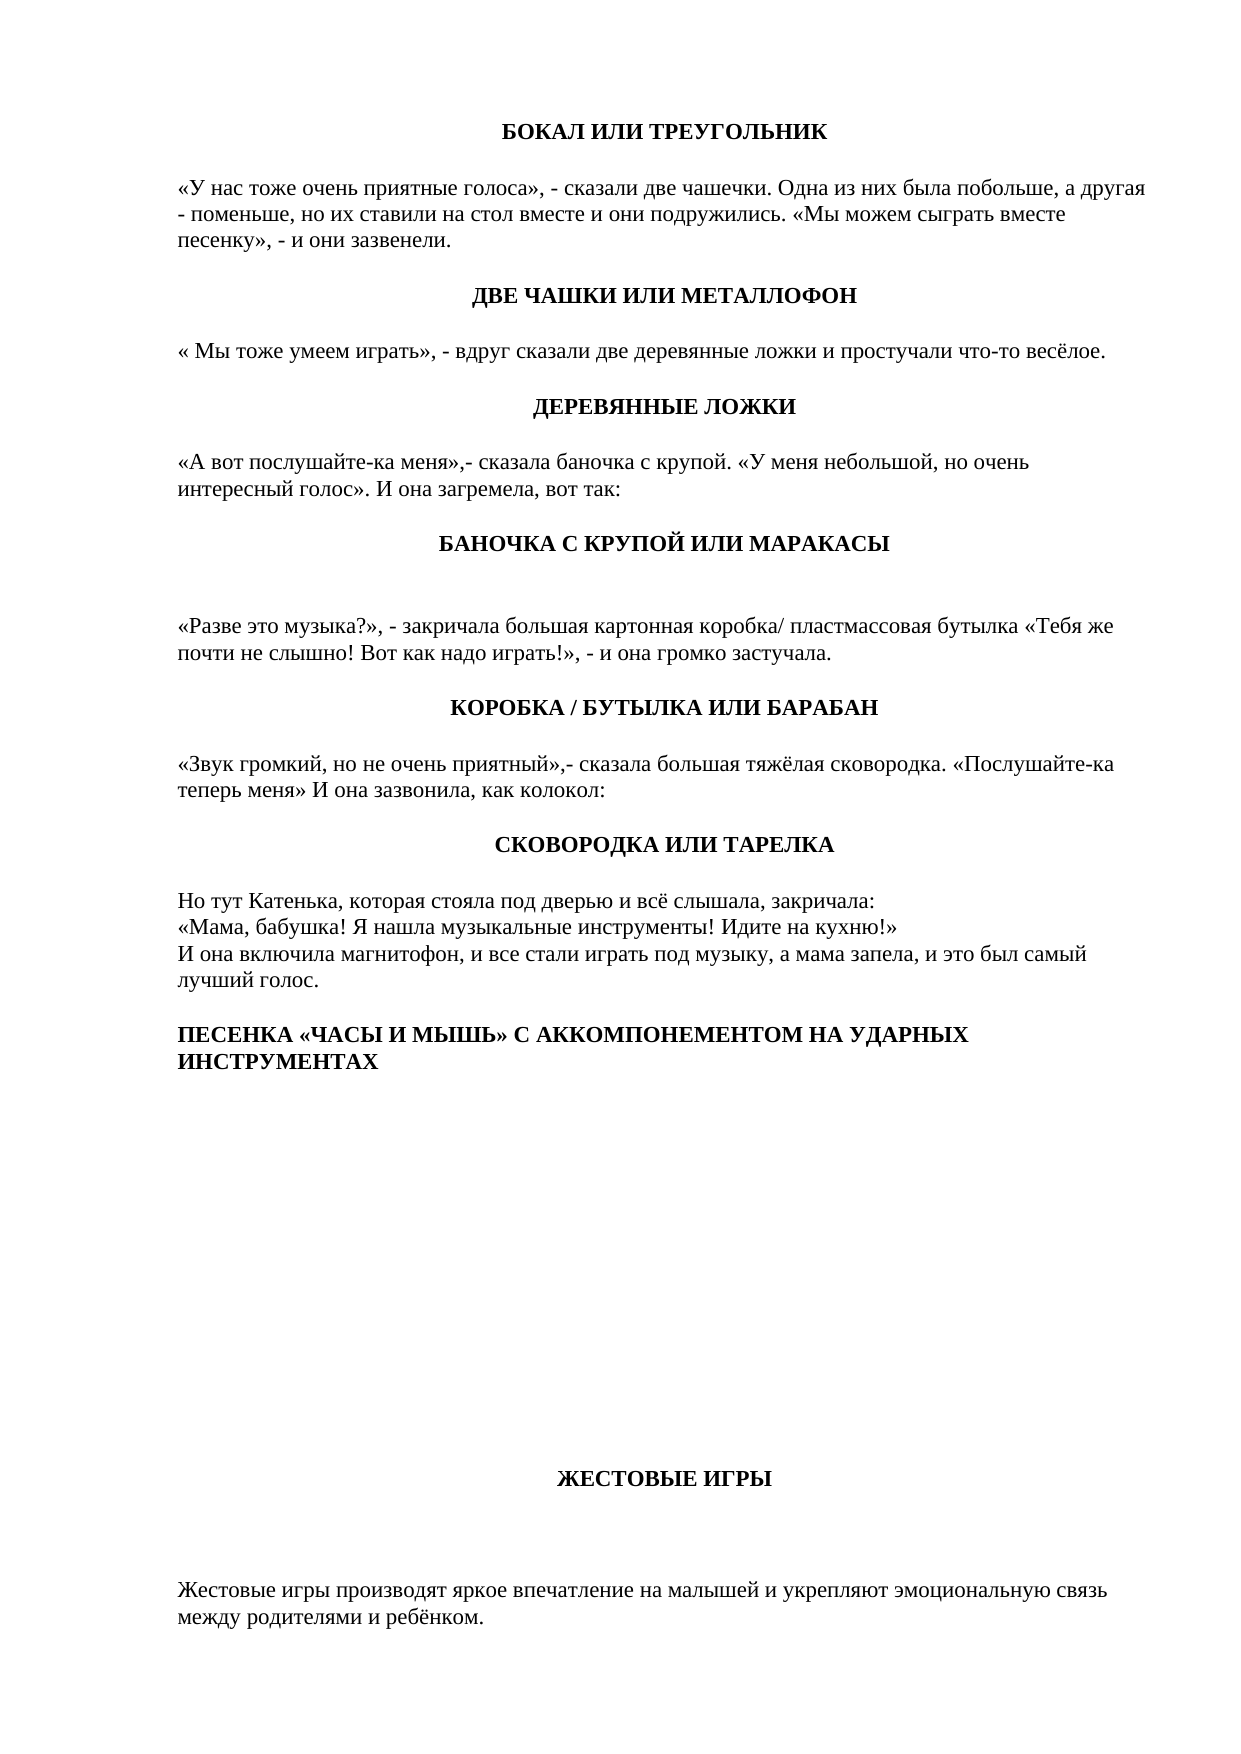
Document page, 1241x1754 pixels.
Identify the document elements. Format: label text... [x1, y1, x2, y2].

text БОКАЛ ИЛИ ТРЕУГОЛЬНИК [177, 118, 1152, 144]
text Жестовые игры производят яркое впечатление на малышей и укрепляют эмоциональную связь между родителями и ребёнком. [177, 1576, 1152, 1629]
text «Звук громкий, но не очень приятный»,- сказала большая тяжёлая сковородка. «Послушайте-ка теперь меня» И она зазвонила, как колокол: [177, 749, 1152, 802]
text «У нас тоже очень приятные голоса», - сказали две чашечки. Одна из них была побольше, а другая - поменьше, но их ставили на стол вместе и они подружились. «Мы можем сыграть вместе песенку», - и они зазвенели. [177, 174, 1152, 253]
text ПЕСЕНКА «ЧАСЫ И МЫШЬ» С АККОМПОНЕМЕНТОМ НА УДАРНЫХ ИНСТРУМЕНТАХ [177, 1022, 1152, 1074]
text ДВЕ ЧАШКИ ИЛИ МЕТАЛЛОФОН [177, 282, 1152, 308]
text ЖЕСТОВЫЕ ИГРЫ [177, 1465, 1152, 1492]
text ДЕРЕВЯННЫЕ ЛОЖКИ [177, 393, 1152, 419]
text «А вот послушайте-ка меня»,- сказала баночка с крупой. «У меня небольшой, но очень интересный голос». И она загремела, вот так: [177, 448, 1152, 501]
text « Мы тоже умеем играть», - вдруг сказали две деревянные ложки и простучали что-то весёлое. [177, 337, 1152, 364]
text КОРОБКА / БУТЫЛКА ИЛИ БАРАБАН [177, 694, 1152, 720]
text Но тут Катенька, которая стояла под дверью и всё слышала, закричала: «Мама, бабушка! Я нашла музыкальные инструменты! Идите на кухню!» И она включила магнитофон, и все стали играть под музыку, а мама запела, и это был самый лучший голос. [177, 887, 1152, 992]
text СКОВОРОДКА ИЛИ ТАРЕЛКА [177, 831, 1152, 858]
text БАНОЧКА С КРУПОЙ ИЛИ МАРАКАСЫ [177, 530, 1152, 557]
text «Разве это музыка?», - закричала большая картонная коробка/ пластмассовая бутылка «Тебя же почти не слышно! Вот как надо играть!», - и она громко застучала. [177, 586, 1152, 665]
